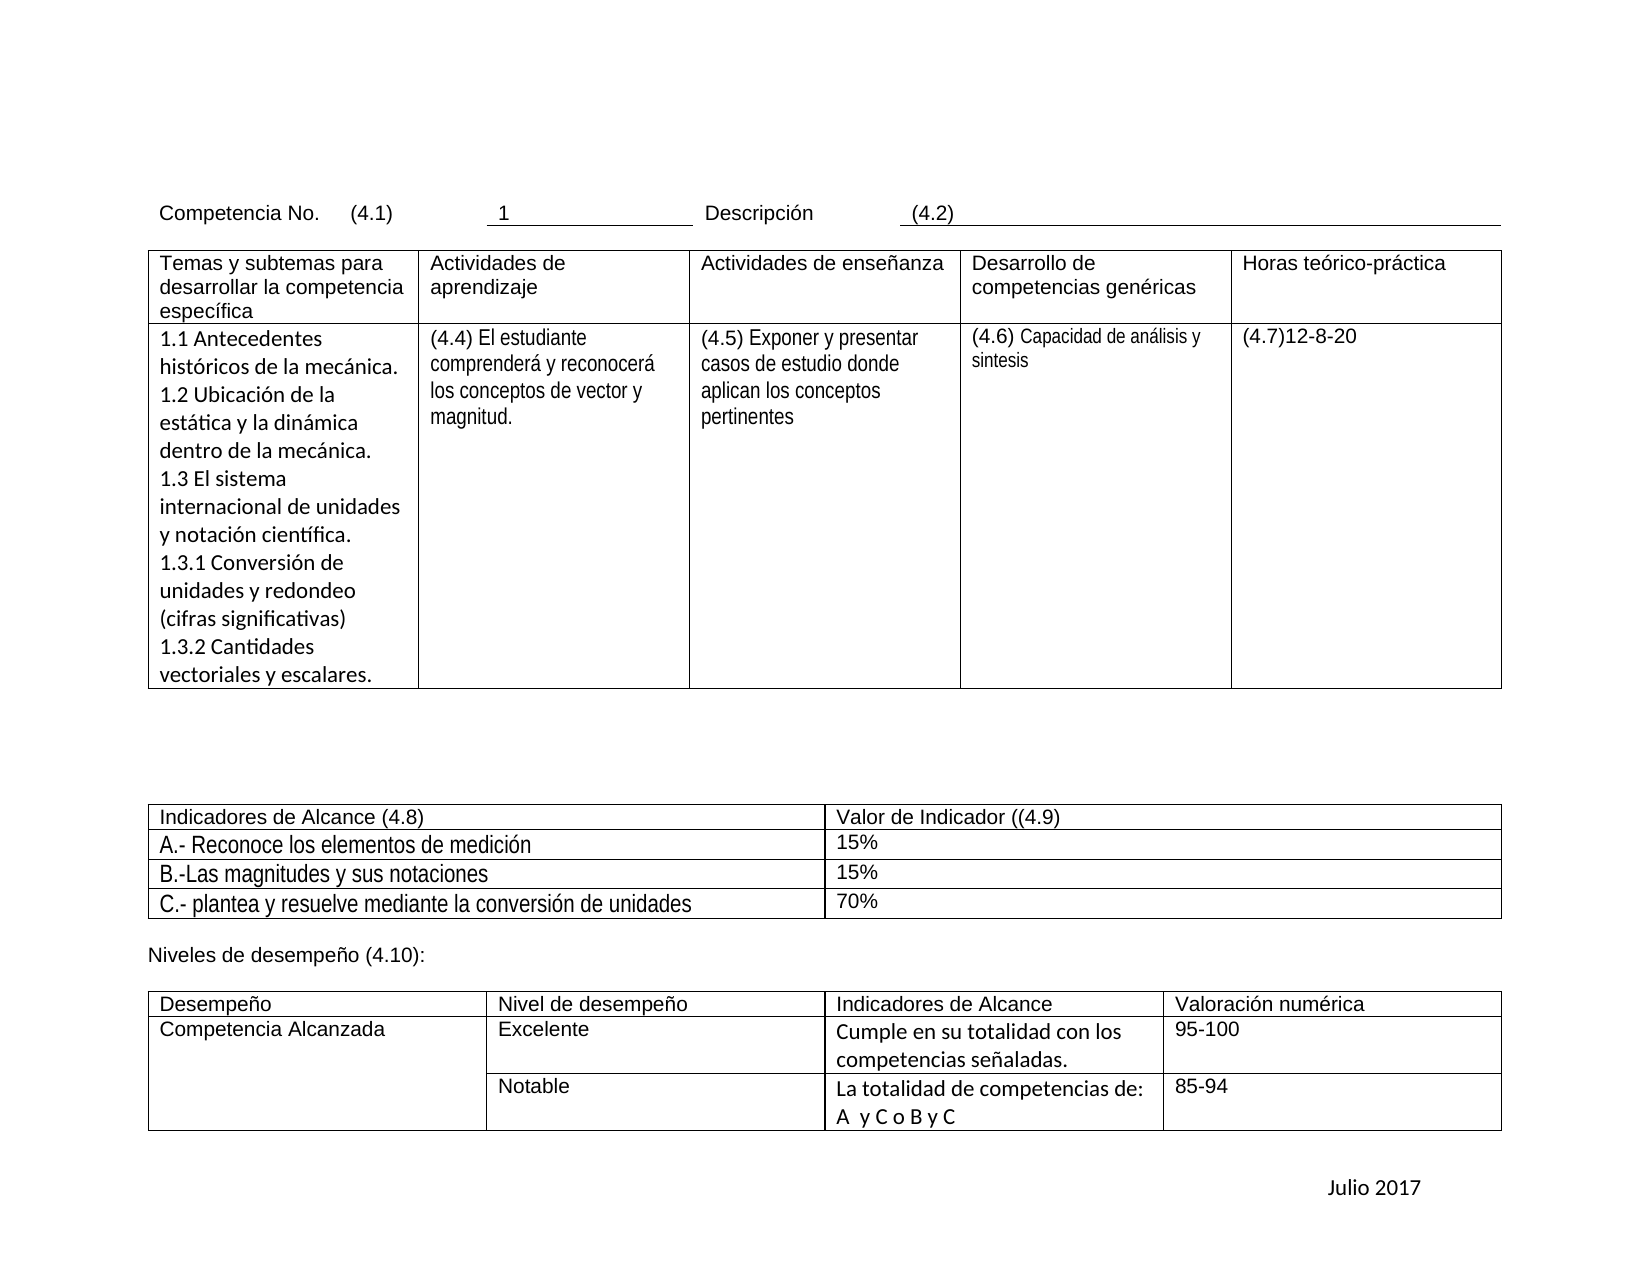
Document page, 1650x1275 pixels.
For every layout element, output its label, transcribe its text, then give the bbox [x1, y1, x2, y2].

table_header Indicadores de Alcance (4.8) [149, 805, 824, 829]
table_header Actividades de enseñanza [690, 251, 960, 323]
table_cell 15% [826, 830, 1501, 858]
table_cell (4.7)12-8-20 [1232, 324, 1501, 688]
table_header Temas y subtemas para desarrollar la competencia específica [149, 251, 418, 323]
table_cell 95-100 [1164, 1017, 1501, 1073]
table_header Desarrollo de competencias genéricas [961, 251, 1231, 323]
table_header Valoración numérica [1164, 992, 1501, 1016]
table_header Nivel de desempeño [487, 992, 824, 1016]
table_cell (4.4) El estudiante comprenderá y reconocerá los conceptos de vector y magnitud. [419, 324, 689, 688]
table_header (4.1) [339, 201, 487, 225]
table_cell Cumple en su totalidad con los competencias señaladas. [826, 1017, 1163, 1073]
text Niveles de desempeño (4.10): [148, 943, 1502, 967]
table_cell 15% [826, 860, 1501, 888]
table_cell Notable [487, 1074, 824, 1130]
table_header Actividades de aprendizaje [419, 251, 689, 323]
table_cell La totalidad de competencias de: A y C o B y C [826, 1074, 1163, 1130]
table_cell 1.1 Antecedentes históricos de la mecánica. 1.2 Ubicación de la estática y la dinámica dentro de la mecánica. 1.3 El sistema internacional de unidades y notación científica. 1.3.1 Conversión de unidades y redondeo (cifras significativas) 1.3.2 Cantidades vectoriales y escalares. [149, 324, 418, 688]
table_header Valor de Indicador ((4.9) [826, 805, 1501, 829]
table_header Horas teórico-práctica [1232, 251, 1501, 323]
table_cell Competencia Alcanzada [149, 1017, 486, 1130]
table_header Desempeño [149, 992, 486, 1016]
table_header Indicadores de Alcance [826, 992, 1163, 1016]
table_cell A.- Reconoce los elementos de medición [149, 830, 824, 858]
table_cell Excelente [487, 1017, 824, 1073]
table_header (4.2) [900, 201, 1501, 225]
table_cell 85-94 [1164, 1074, 1501, 1130]
table_cell B.-Las magnitudes y sus notaciones [149, 860, 824, 888]
table_cell C.- plantea y resuelve mediante la conversión de unidades [149, 889, 824, 918]
table_header 1 [487, 201, 693, 225]
table_cell (4.6) Capacidad de análisis y sintesis [961, 324, 1231, 688]
table_cell 70% [826, 889, 1501, 918]
table_header Competencia No. [148, 201, 339, 225]
table_cell (4.5) Exponer y presentar casos de estudio donde aplican los conceptos pertinentes [690, 324, 960, 688]
table_header Descripción [693, 201, 900, 225]
